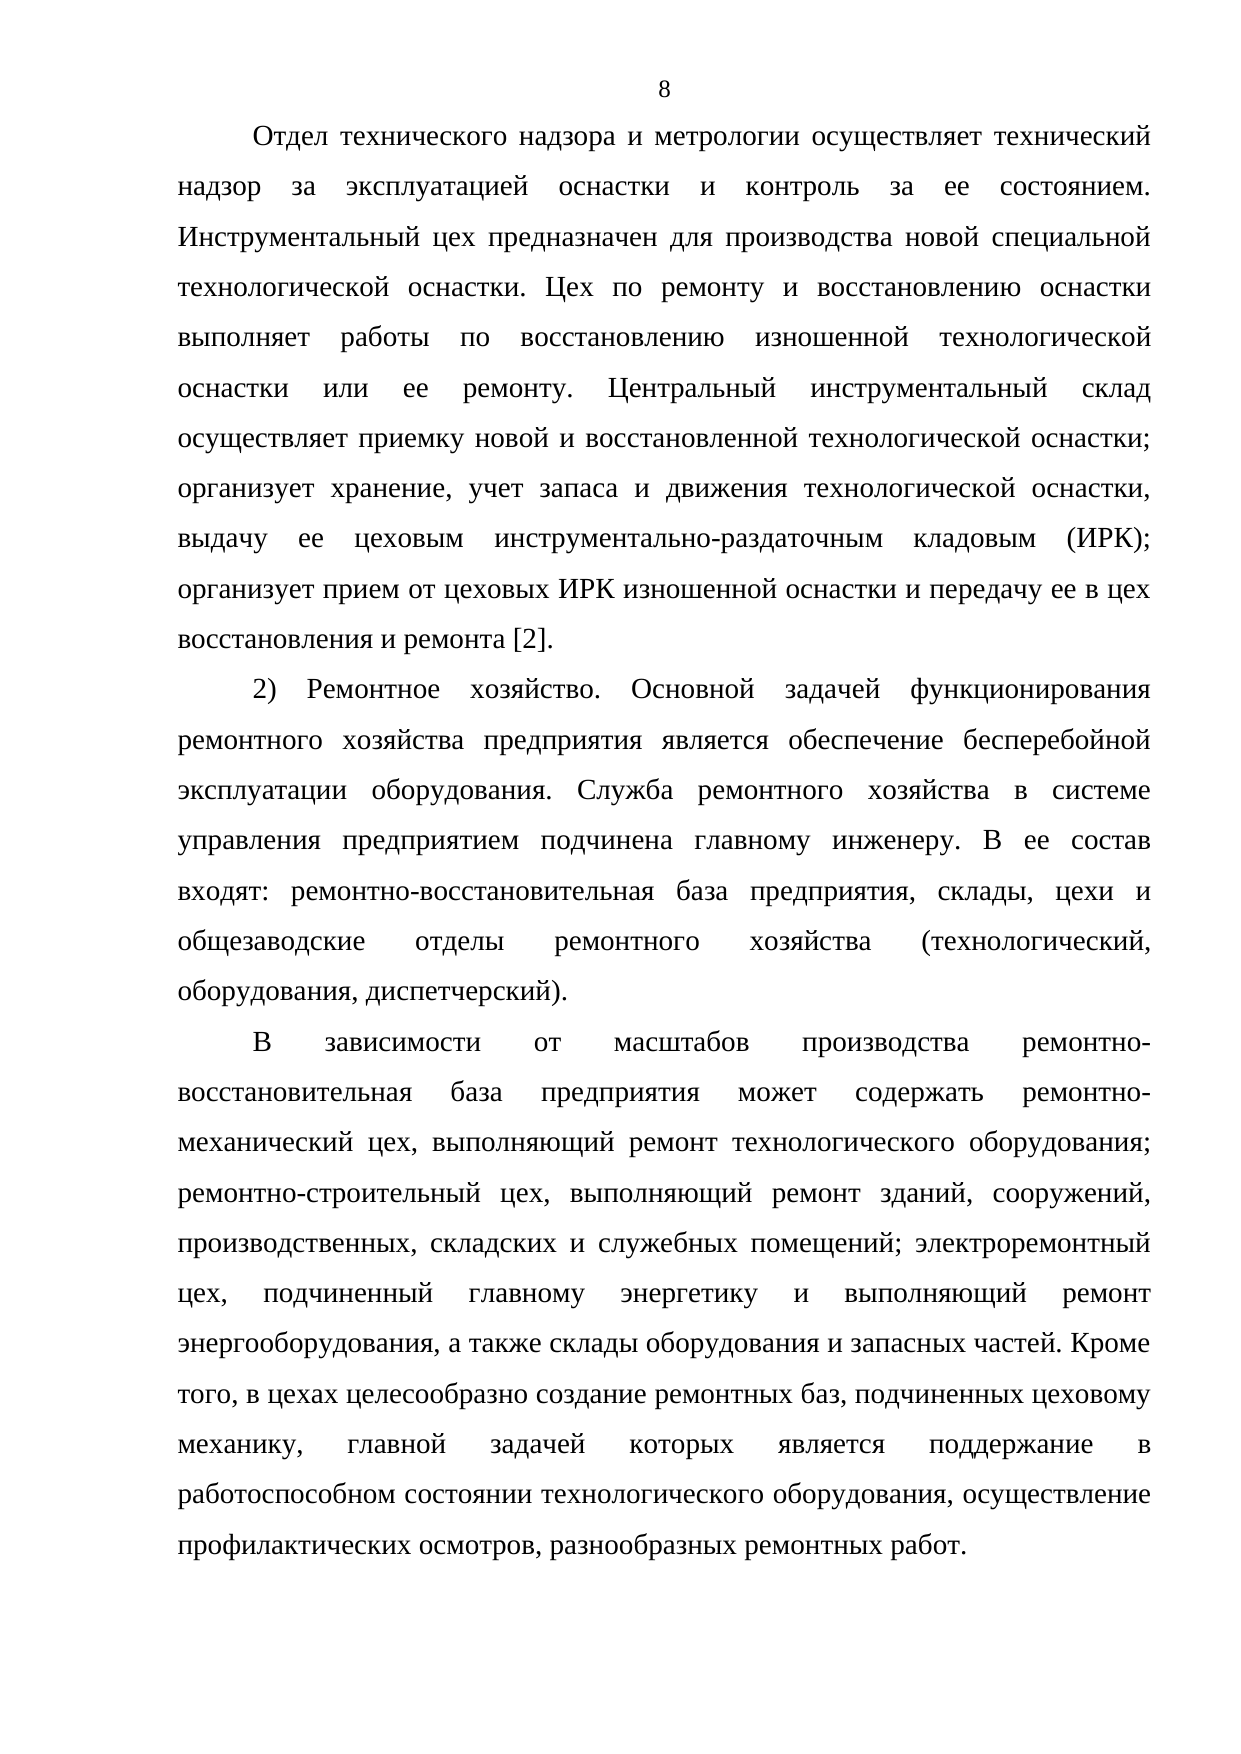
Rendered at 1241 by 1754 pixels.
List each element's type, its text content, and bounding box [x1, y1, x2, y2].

text В зависимости от масштабов производства ремонтно-восстановительная база предприятия может содержать ремонтно-механический цех, выполняющий ремонт технологического оборудования; ремонтно-строительный цех, выполняющий ремонт зданий, сооружений, производственных, складских и служебных помещений; электроремонтный цех, подчиненный главному энергетику и выполняющий ремонт энергооборудования, а также склады оборудования и запасных частей. Кроме того, в цехах целесообразно создание ремонтных баз, подчиненных цеховому механику, главной задачей которых является поддержание в работоспособном состоянии технологического оборудования, осуществление профилактических осмотров, разнообразных ремонтных работ. [177, 1024, 1152, 1560]
text 2) Ремонтное хозяйство. Основной задачей функционирования ремонтного хозяйства предприятия является обеспечение бесперебойной эксплуатации оборудования. Служба ремонтного хозяйства в системе управления предприятием подчинена главному инженеру. В ее состав входят: ремонтно-восстановительная база предприятия, склады, цехи и общезаводские отделы ремонтного хозяйства (технологический, оборудования, диспетчерский). [177, 672, 1152, 1007]
text Отдел технического надзора и метрологии осуществляет технический надзор за эксплуатацией оснастки и контроль за ее состоянием. Инструментальный цех предназначен для производства новой специальной технологической оснастки. Цех по ремонту и восстановлению оснастки выполняет работы по восстановлению изношенной технологической оснастки или ее ремонту. Центральный инструментальный склад осуществляет приемку новой и восстановленной технологической оснастки; организует хранение, учет запаса и движения технологической оснастки, выдачу ее цеховым инструментально-раздаточным кладовым (ИРК); организует прием от цеховых ИРК изношенной оснастки и передачу ее в цех восстановления и ремонта [2]. [177, 118, 1152, 655]
